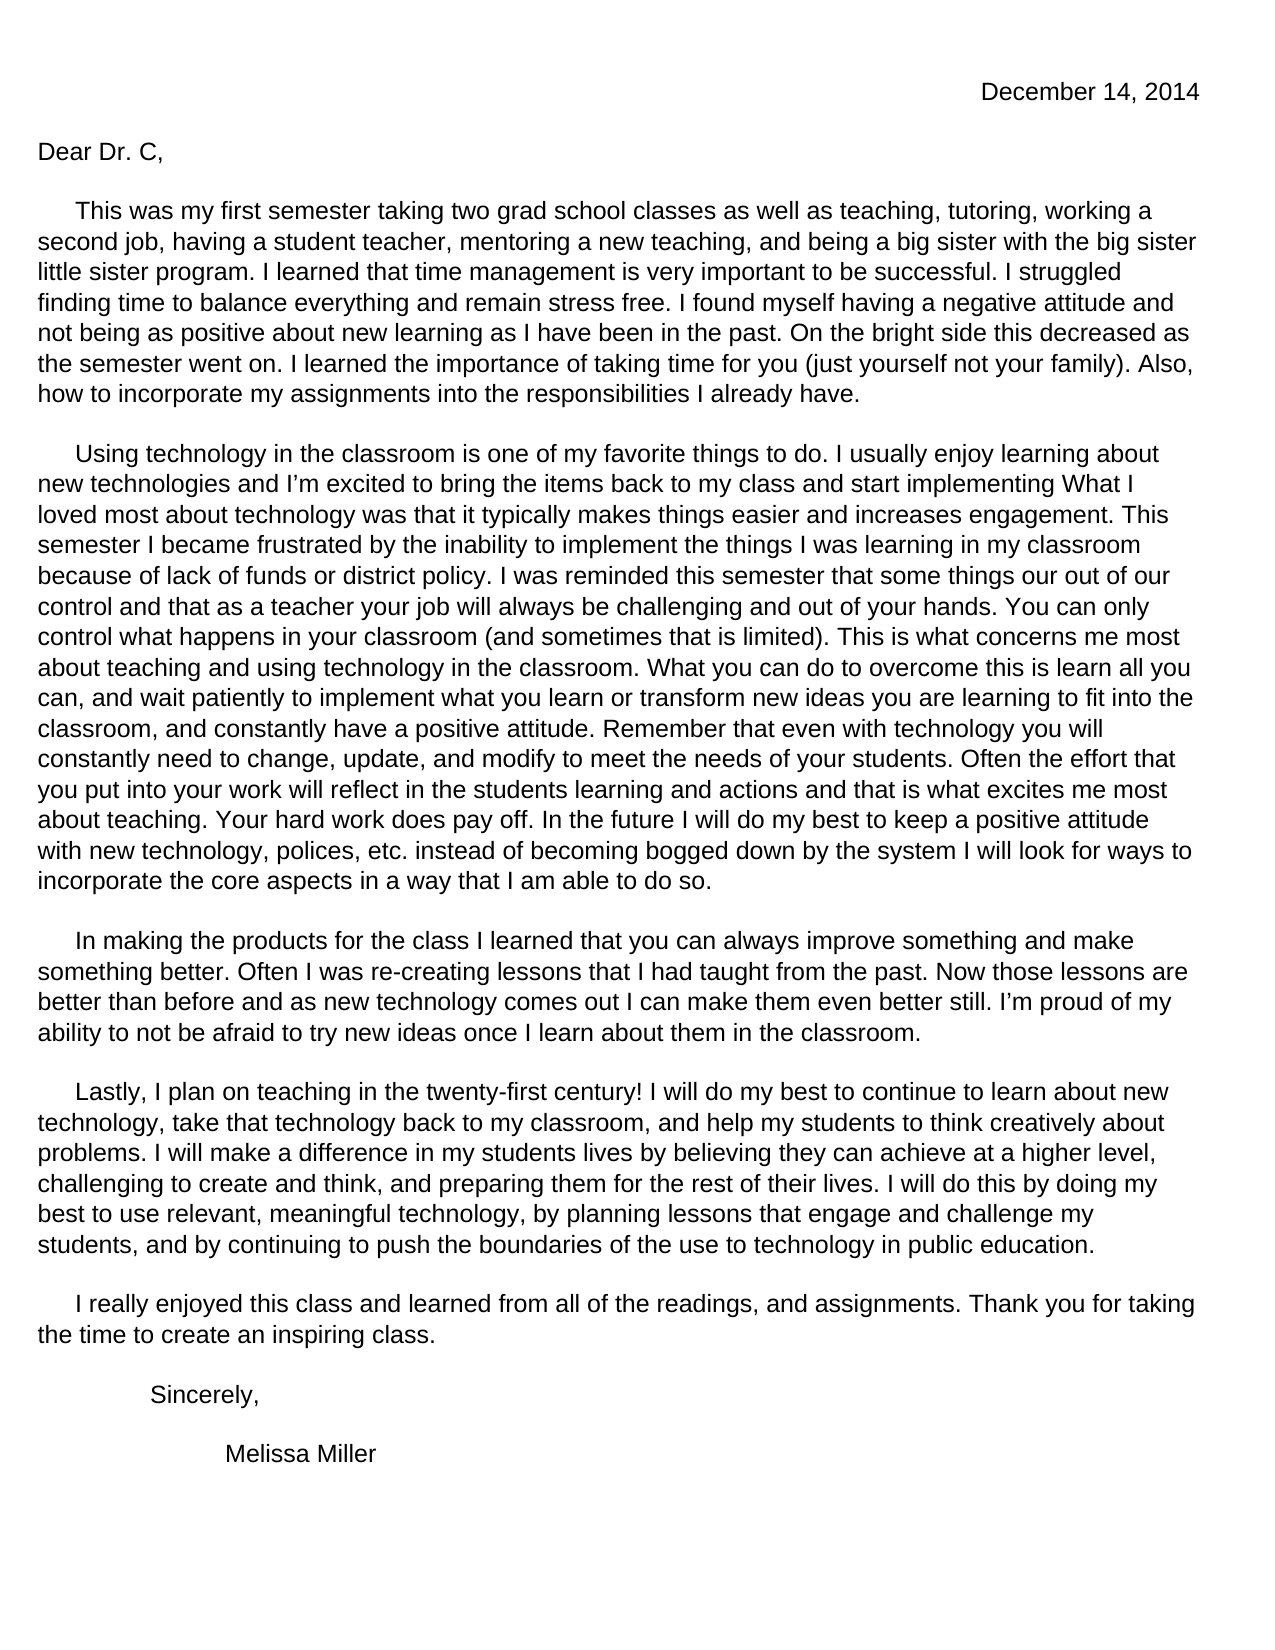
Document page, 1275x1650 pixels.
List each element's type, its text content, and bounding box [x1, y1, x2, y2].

text December 14, 2014 [37, 75, 1200, 106]
text Sincerely, [37, 1378, 1200, 1408]
text Dear Dr. C, [37, 135, 1200, 165]
text Using technology in the classroom is one of my favorite things to do. I usually enjoy learning about new technologies and I’m excited to bring the items back to my class and start implementing What I loved most about technology was that it typically makes things easier and increases engagement. This semester I became frustrated by the inability to implement the things I was learning in my classroom because of lack of funds or district policy. I was reminded this semester that some things our out of our control and that as a teacher your job will always be challenging and out of your hands. You can only control what happens in your classroom (and sometimes that is limited). This is what concerns me most about teaching and using technology in the classroom. What you can do to overcome this is learn all you can, and wait patiently to implement what you learn or transform new ideas you are learning to fit into the classroom, and constantly have a positive attitude. Remember that even with technology you will constantly need to change, update, and modify to meet the needs of your students. Often the effort that you put into your work will reflect in the students learning and actions and that is what excites me most about teaching. Your hard work does pay off. In the future I will do my best to keep a positive attitude with new technology, polices, etc. instead of becoming bogged down by the system I will look for ways to incorporate the core aspects in a way that I am able to do so. [37, 437, 1200, 895]
text In making the products for the class I learned that you can always improve something and make something better. Often I was re-creating lessons that I had taught from the past. Now those lessons are better than before and as new technology comes out I can make them even better still. I’m proud of my ability to not be afraid to try new ideas once I learn about them in the classroom. [37, 924, 1200, 1046]
text Melissa Miller [37, 1438, 1200, 1468]
text I really enjoyed this class and learned from all of the readings, and assignments. Thank you for taking the time to create an inspiring class. [37, 1288, 1200, 1349]
text This was my first semester taking two grad school classes as well as teaching, tutoring, working a second job, having a student teacher, mentoring a new teaching, and being a big sister with the big sister little sister program. I learned that time management is very important to be successful. I struggled finding time to balance everything and remain stress free. I found myself having a negative attitude and not being as positive about new learning as I have been in the past. On the bright side this decreased as the semester went on. I learned the importance of taking time for you (just yourself not your family). Also, how to incorporate my assignments into the responsibilities I already have. [37, 194, 1200, 408]
text Lastly, I plan on teaching in the twenty-first century! I will do my best to continue to learn about new technology, take that technology back to my classroom, and help my students to think creatively about problems. I will make a difference in my students lives by believing they can achieve at a higher level, challenging to create and think, and preparing them for the rest of their lives. I will do this by doing my best to use relevant, meaningful technology, by planning lessons that engage and challenge my students, and by continuing to push the boundaries of the use to technology in public education. [37, 1075, 1200, 1258]
